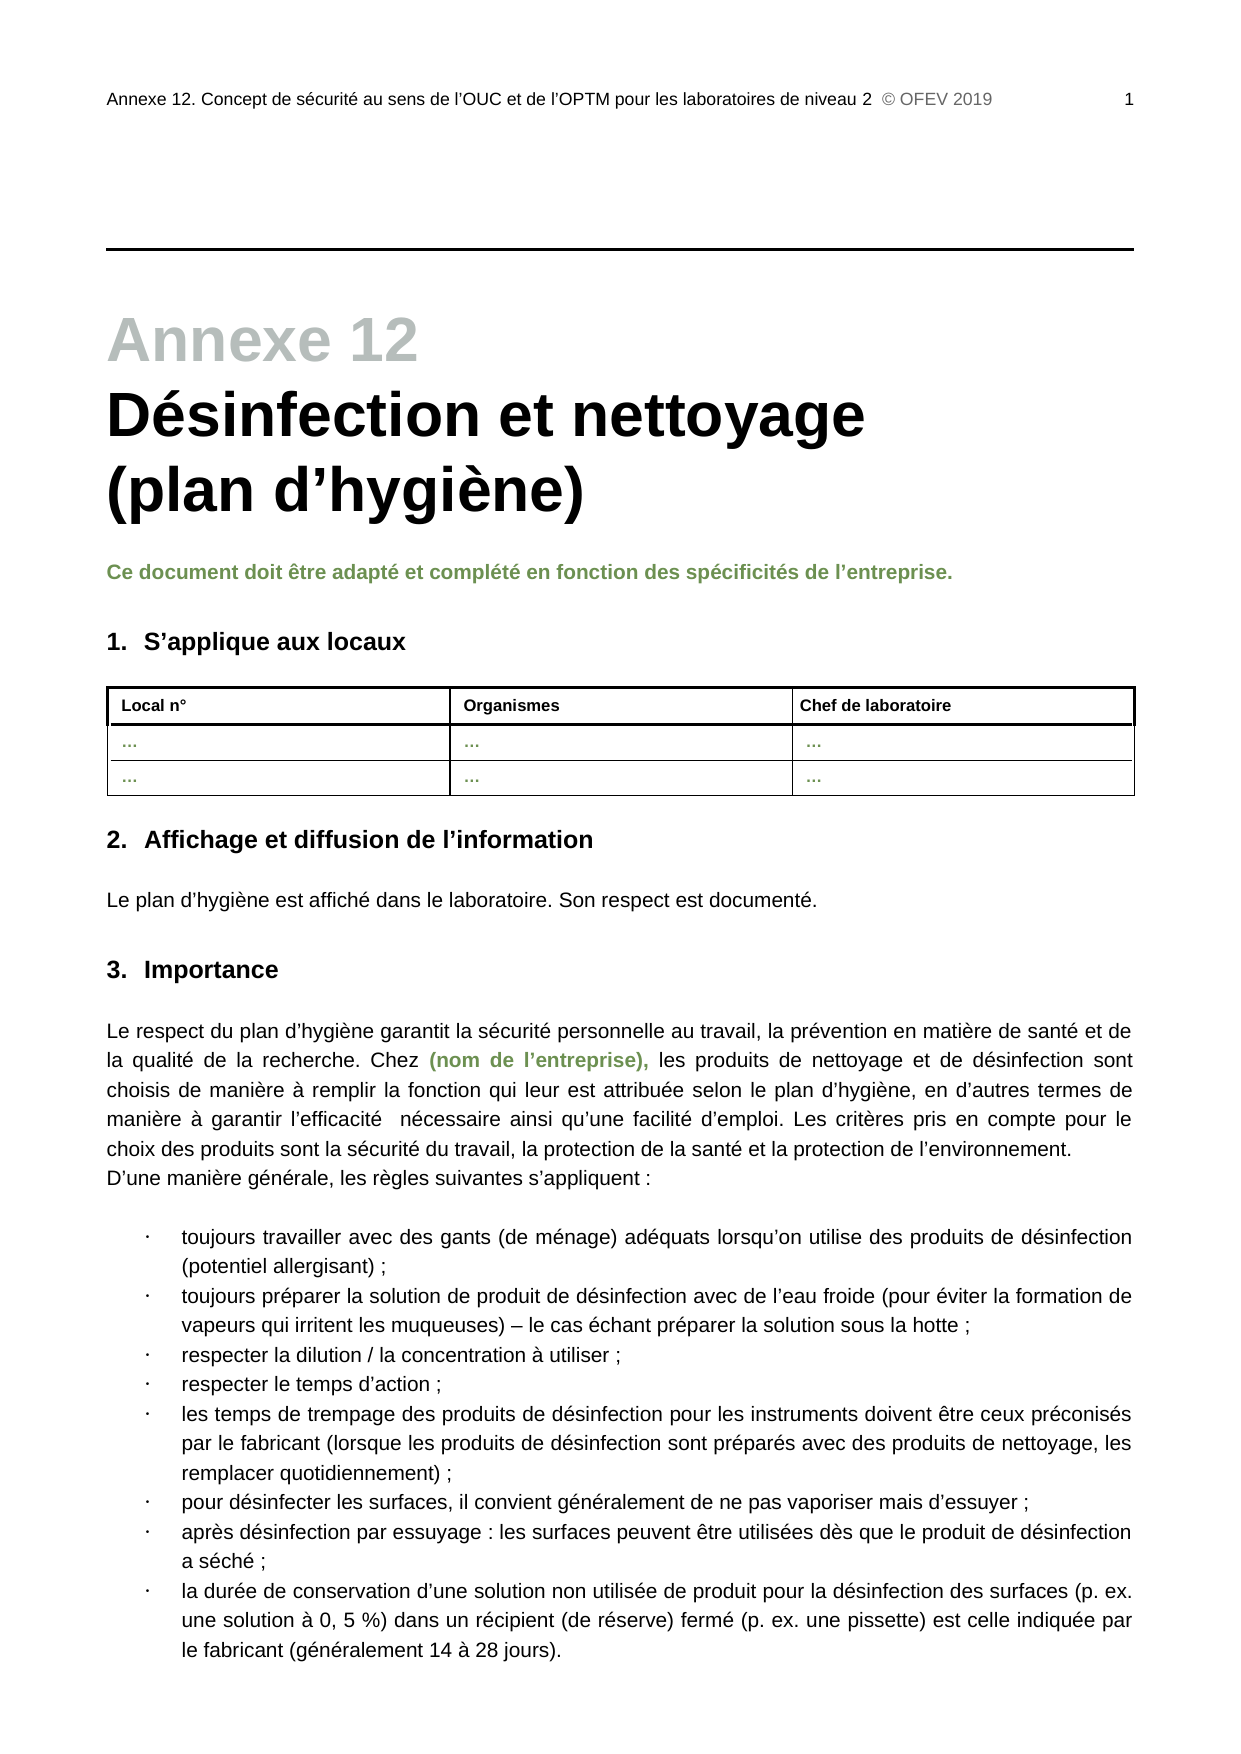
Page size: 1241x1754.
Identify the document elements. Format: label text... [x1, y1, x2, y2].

list Annexe 12 Désinfection et nettoyage (plan d’hygiène) [106, 301, 1134, 526]
text S’applique aux locaux [106, 627, 1134, 656]
text la durée de conservation d’une solution non utilisée de produit pour la désinfection des surfaces (p. ex. une solution à 0, 5 %) dans un récipient (de réserve) fermé (p. ex. une pissette) est celle indiquée par le fabricant (généralement 14 à 28 jours). [144, 1574, 1134, 1663]
text les temps de trempage des produits de désinfection pour les instruments doivent être ceux préconisés par le fabricant (lorsque les produits de désinfection sont préparés avec des produits de nettoyage, les remplacer quotidiennement) ; [144, 1398, 1134, 1486]
text D’une manière générale, les règles suivantes s’appliquent : [106, 1162, 1134, 1191]
table_header Local n° [109, 689, 449, 723]
table_header Chef de laboratoire [793, 689, 1133, 723]
text Le plan d’hygiène est affiché dans le laboratoire. Son respect est documenté. [106, 884, 1134, 914]
text après désinfection par essuyage : les surfaces peuvent être utilisées dès que le produit de désinfection a séché ; [144, 1516, 1134, 1574]
text respecter le temps d’action ; [144, 1368, 1134, 1398]
text Le respect du plan d’hygiène garantit la sécurité personnelle au travail, la prévention en matière de santé et de la qualité de la recherche. Chez (nom de l’entreprise), les produits de nettoyage et de désinfection sont choisis de manière à remplir la fonction qui leur est attribuée selon le plan d’hygiène, en d’autres termes de manière à garantir l’efficacité nécessaire ainsi qu’une facilité d’emploi. Les critères pris en compte pour le choix des produits sont la sécurité du travail, la protection de la santé et la protection de l’environnement. [106, 1014, 1134, 1162]
text Ce document doit être adapté et complété en fonction des spécificités de l’entreprise. [106, 556, 1134, 585]
text pour désinfecter les surfaces, il convient généralement de ne pas vaporiser mais d’essuyer ; [144, 1486, 1134, 1516]
table_cell … [108, 760, 449, 794]
text Importance [106, 955, 1134, 985]
table_cell … [451, 761, 792, 794]
text respecter la dilution / la concentration à utiliser ; [144, 1339, 1134, 1368]
table_cell … [108, 723, 449, 760]
text Affichage et diffusion de l’information [106, 825, 1134, 855]
table_cell … [451, 726, 792, 760]
text toujours préparer la solution de produit de désinfection avec de l’eau froide (pour éviter la formation de vapeurs qui irritent les muqueuses) – le cas échant préparer la solution sous la hotte ; [144, 1280, 1134, 1339]
table_cell … [793, 723, 1134, 760]
table_cell … [793, 760, 1134, 794]
text toujours travailler avec des gants (de ménage) adéquats lorsqu’on utilise des produits de désinfection (potentiel allergisant) ; [144, 1221, 1134, 1280]
table_header Organismes [451, 689, 792, 723]
